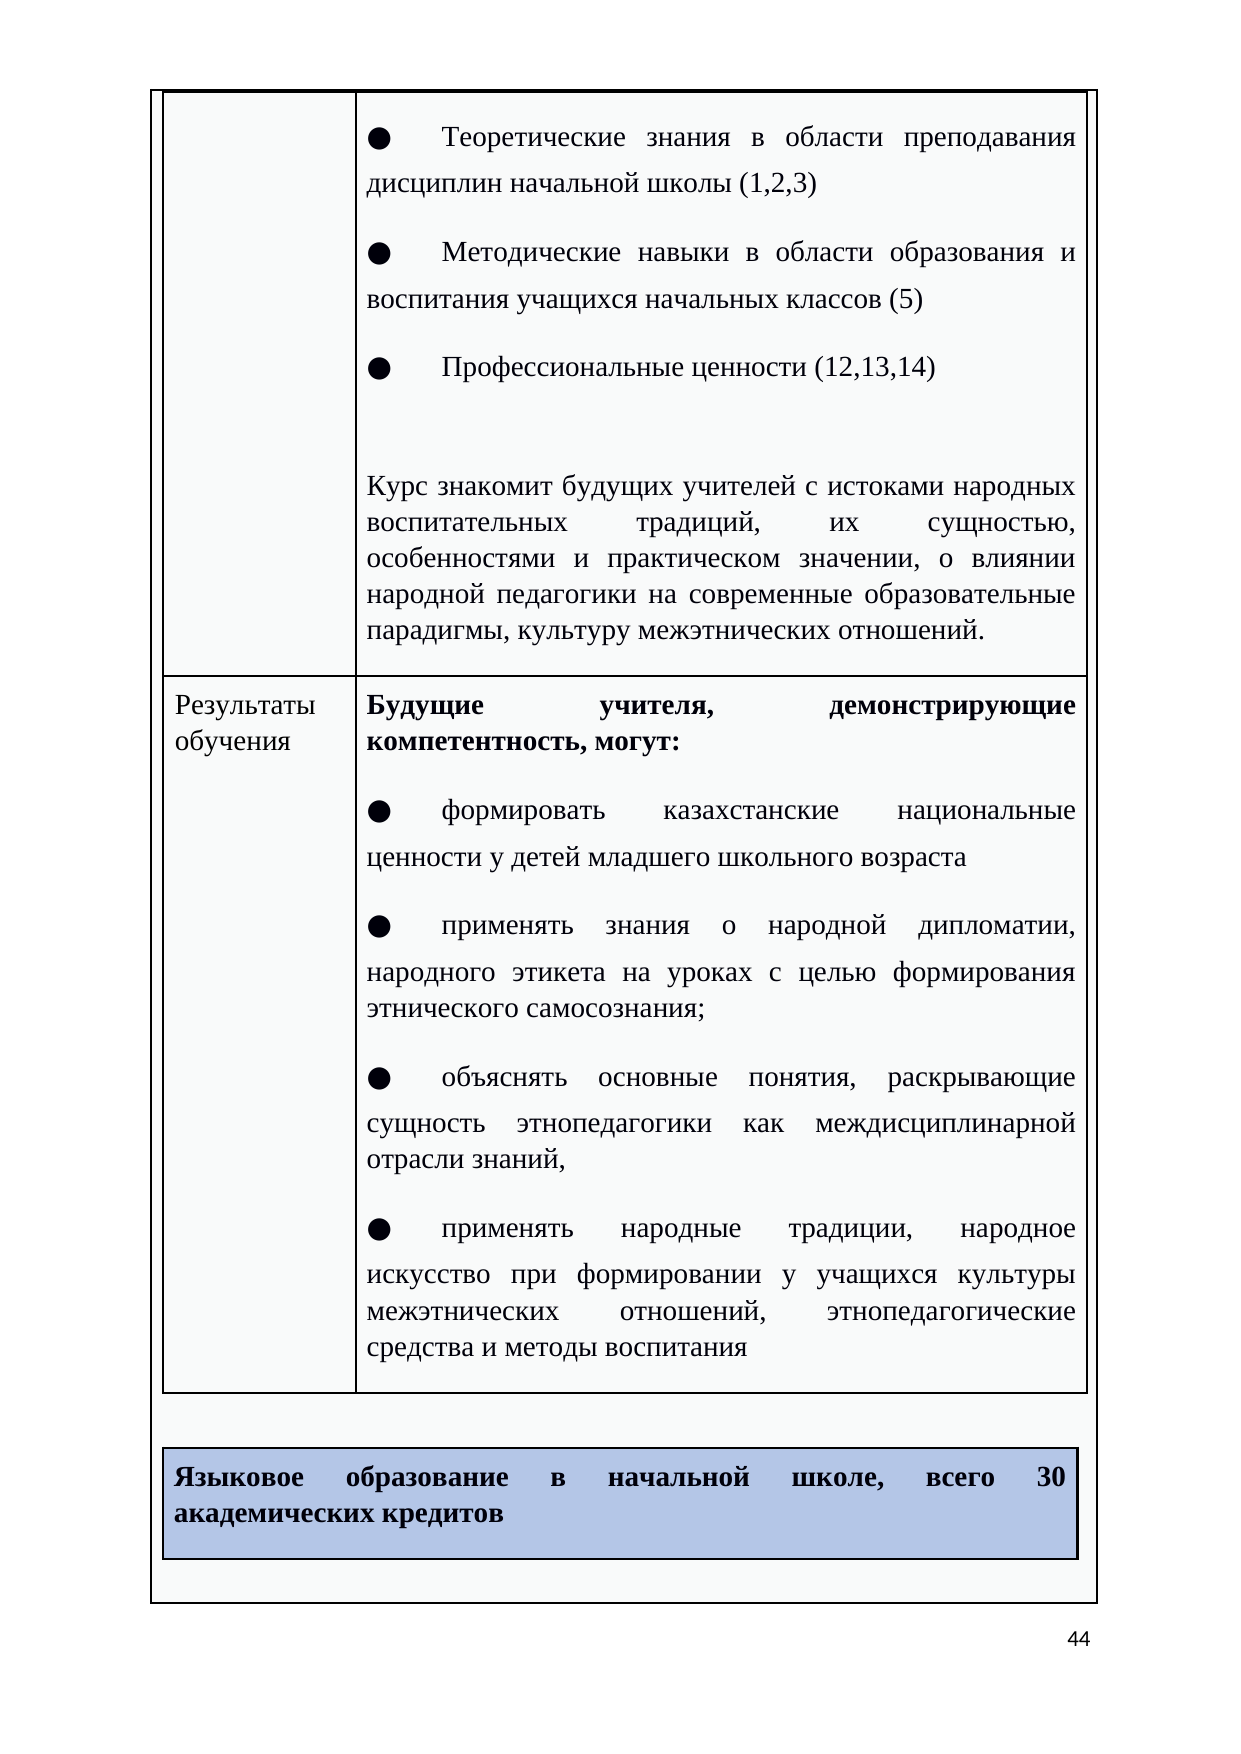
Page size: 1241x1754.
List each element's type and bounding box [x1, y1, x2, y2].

table_cell [152, 91, 1096, 1602]
